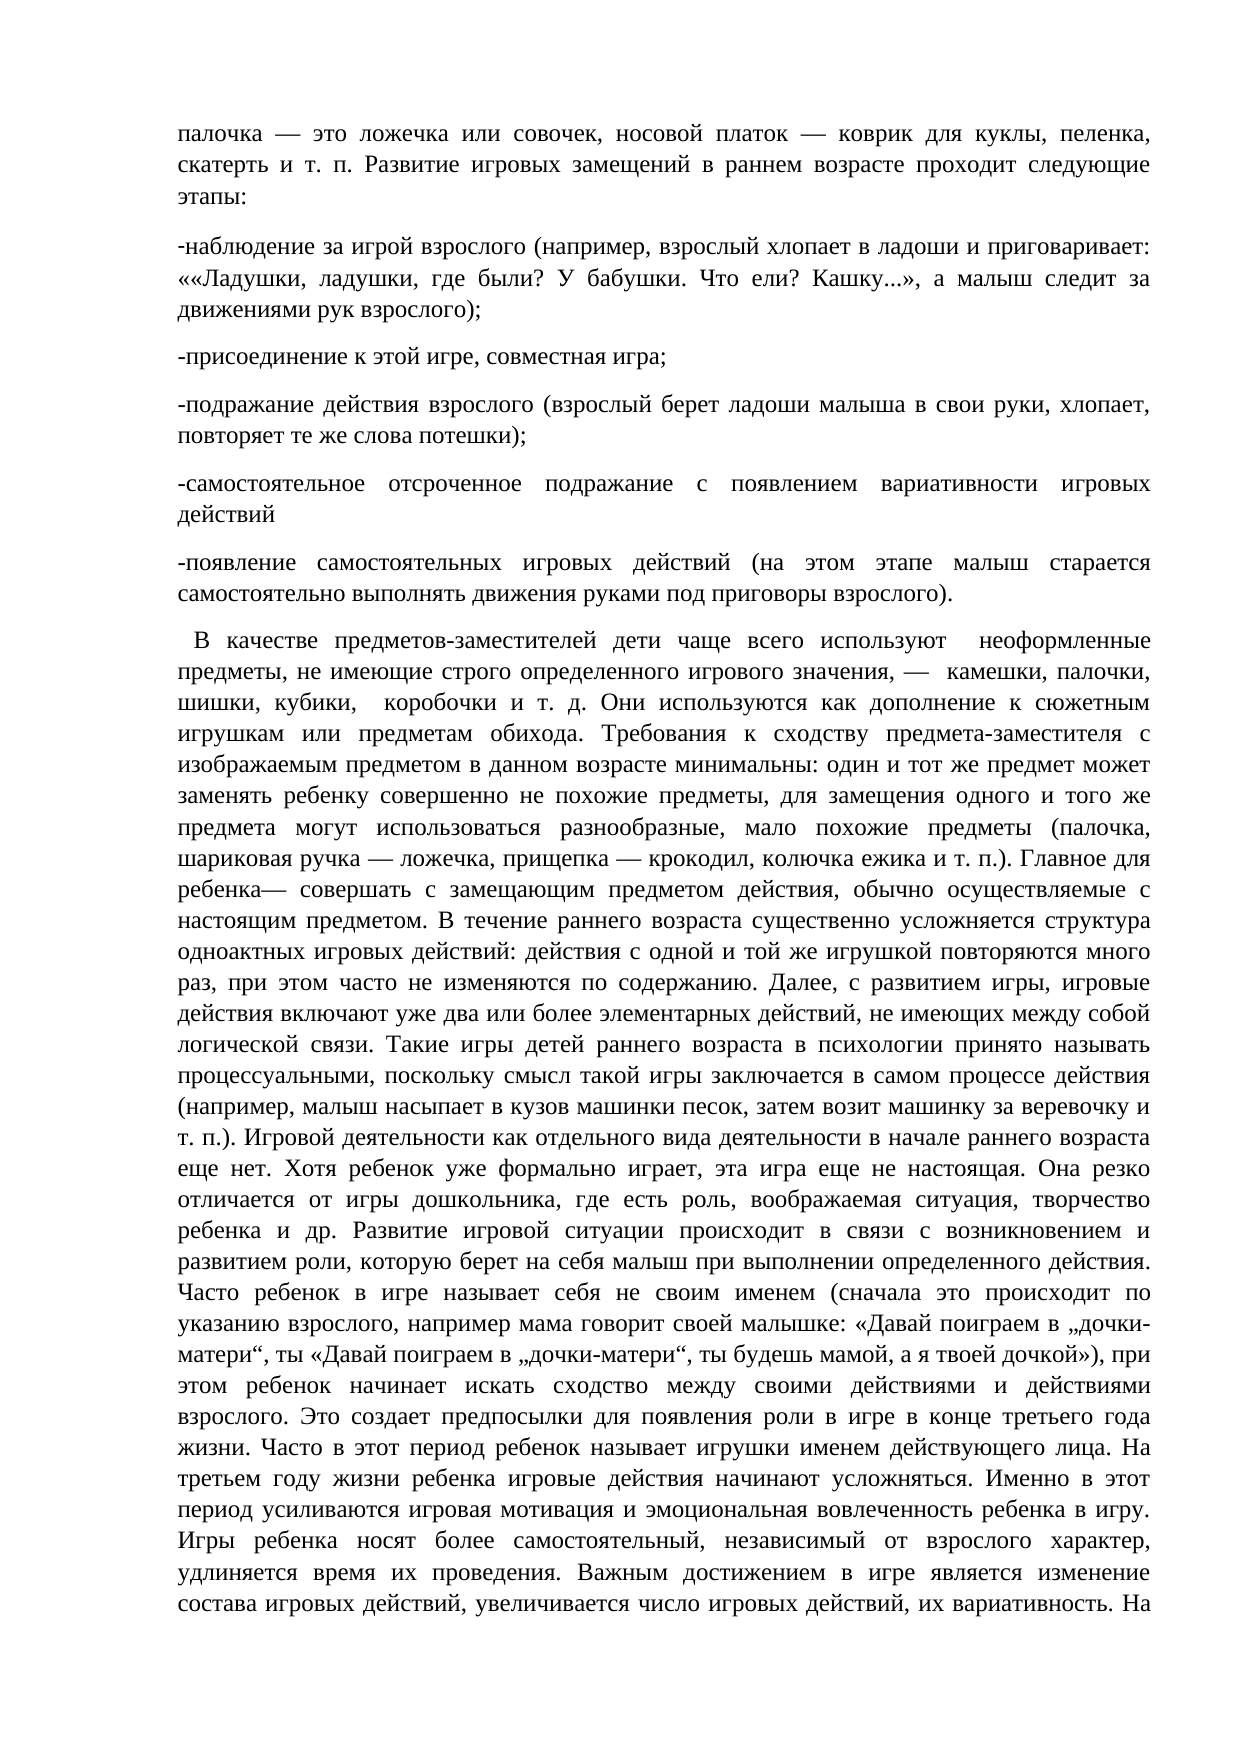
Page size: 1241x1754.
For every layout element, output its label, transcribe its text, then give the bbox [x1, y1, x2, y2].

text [177, 118, 1152, 211]
text -подражание действия взрослого (взрослый берет ладоши малыша в свои руки, хлопает, повторяет те же слова потешки); [177, 389, 1152, 449]
text -наблюдение за игрой взрослого (например, взрослый хлопает в ладоши и приговаривает: ««Ладушки, ладушки, где были? У бабушки. Что ели? Кашку...», а малыш следит за движениями рук взрослого); [177, 230, 1152, 322]
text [177, 625, 1152, 1616]
text -появление самостоятельных игровых действий (на этом этапе малыш старается самостоятельно выполнять движения руками под приговоры взрослого). [177, 547, 1152, 606]
text -самостоятельное отсроченное подражание с появлением вариативности игровых действий [177, 468, 1152, 528]
text -присоединение к этой игре, совместная игра; [177, 341, 1152, 370]
